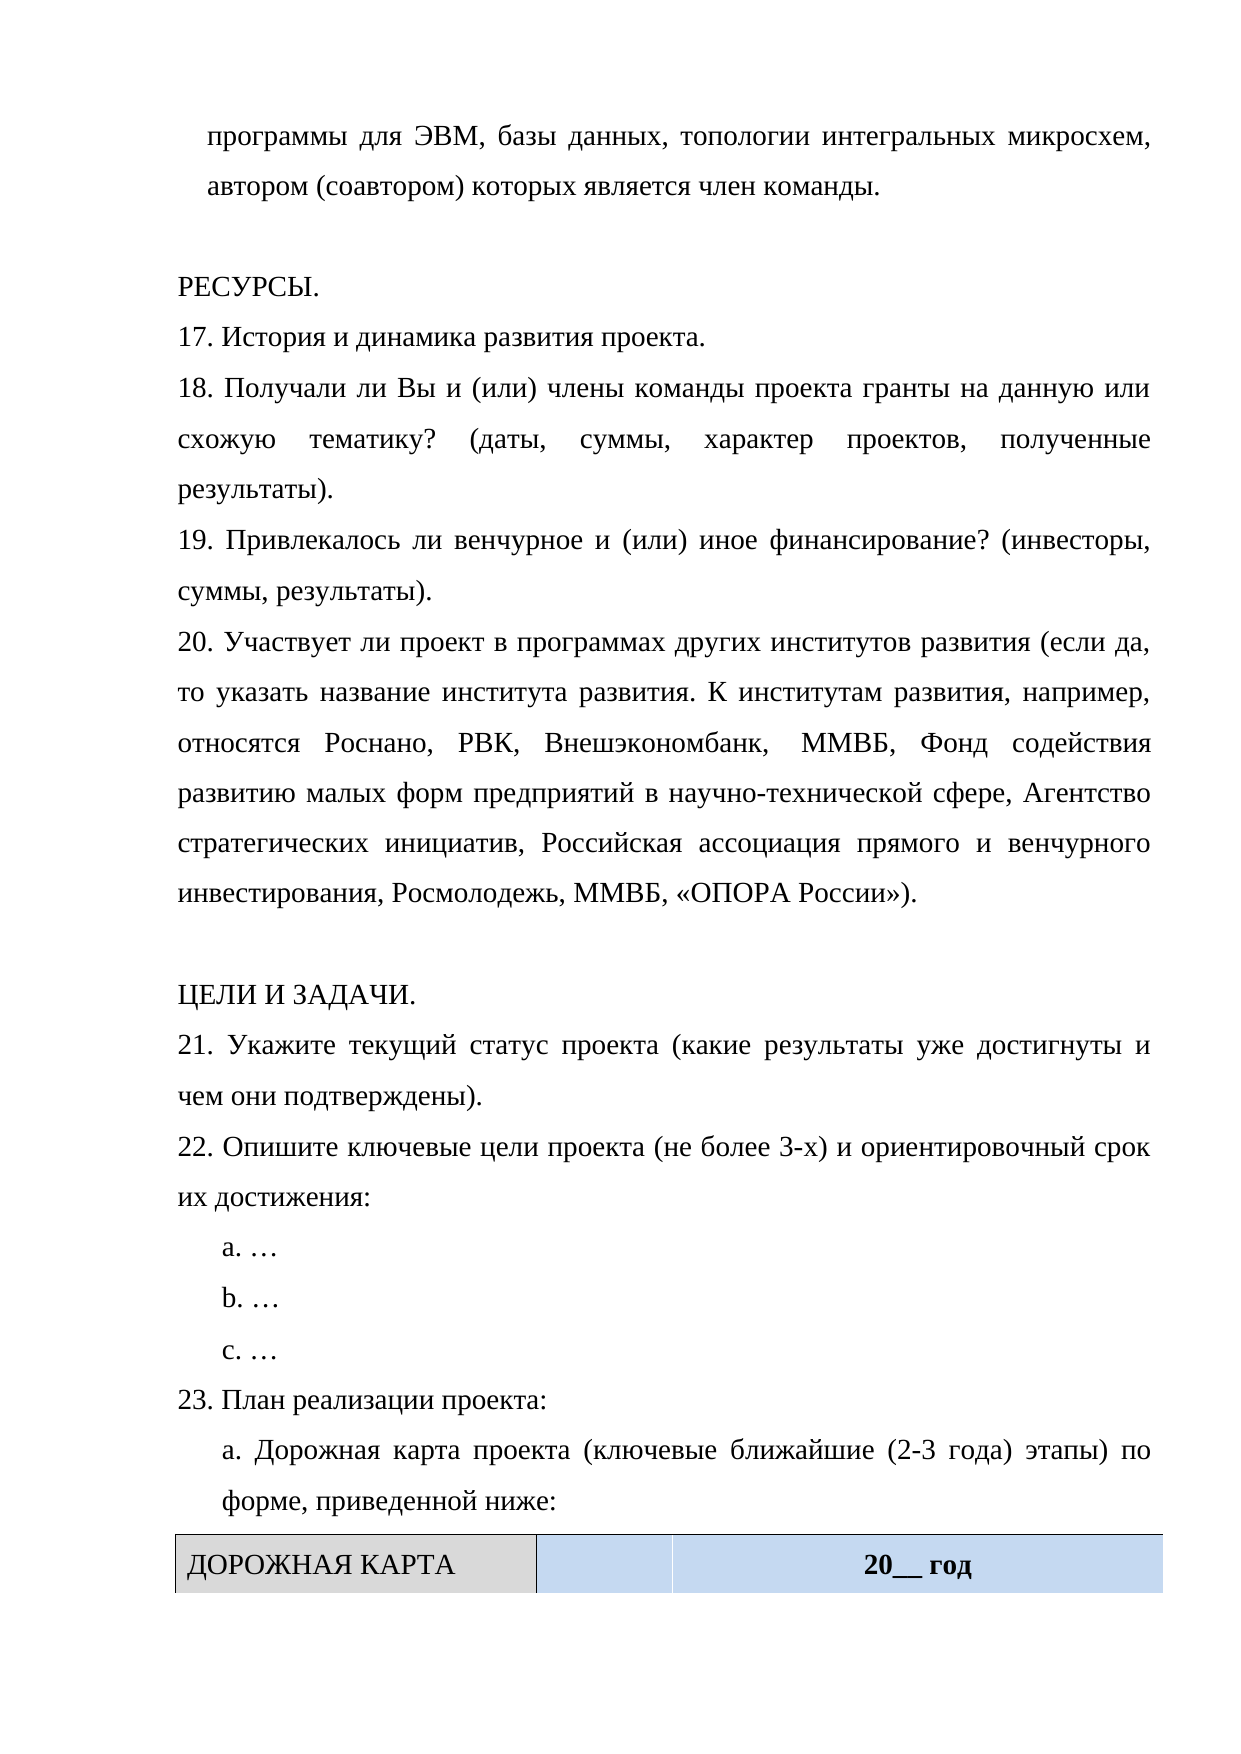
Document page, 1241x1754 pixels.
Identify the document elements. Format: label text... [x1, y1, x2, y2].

text 23. План реализации проекта: [177, 1382, 1152, 1416]
text c. … [222, 1332, 1152, 1365]
text 18. Получали ли Вы и (или) члены команды проекта гранты на данную или схожую тематику? (даты, суммы, характер проектов, полученные результаты). [177, 371, 1152, 505]
text b. … [222, 1281, 1152, 1314]
text 22. Опишите ключевые цели проекта (не более 3-х) и ориентировочный срок их достижения: [177, 1129, 1152, 1212]
text a. … [222, 1229, 1152, 1263]
text РЕСУРСЫ. [177, 269, 1152, 303]
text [207, 118, 1152, 202]
text 20. Участвует ли проект в программах других институтов развития (если да, то указать название института развития. К институтам развития, например, относятся Роснано, РВК, Внешэкономбанк, ММВБ, Фонд содействия развитию малых форм предприятий в научно-технической сфере, Агентство стратегических инициатив, Российская ассоциация прямого и венчурного инвестирования, Росмолодежь, ММВБ, «ОПОРА России»). [177, 624, 1152, 909]
table_header 20__ год [673, 1535, 1163, 1593]
text 21. Укажите текущий статус проекта (какие результаты уже достигнуты и чем они подтверждены). [177, 1027, 1152, 1111]
text 17. История и динамика развития проекта. [177, 319, 1152, 353]
text 19. Привлекалось ли венчурное и (или) иное финансирование? (инвесторы, суммы, результаты). [177, 522, 1152, 606]
text a. Дорожная карта проекта (ключевые ближайшие (2-3 года) этапы) по форме, приведенной ниже: [222, 1432, 1152, 1516]
text ЦЕЛИ И ЗАДАЧИ. [177, 977, 1152, 1011]
table_header ДОРОЖНАЯ КАРТА [176, 1535, 536, 1593]
table_header [537, 1535, 672, 1593]
